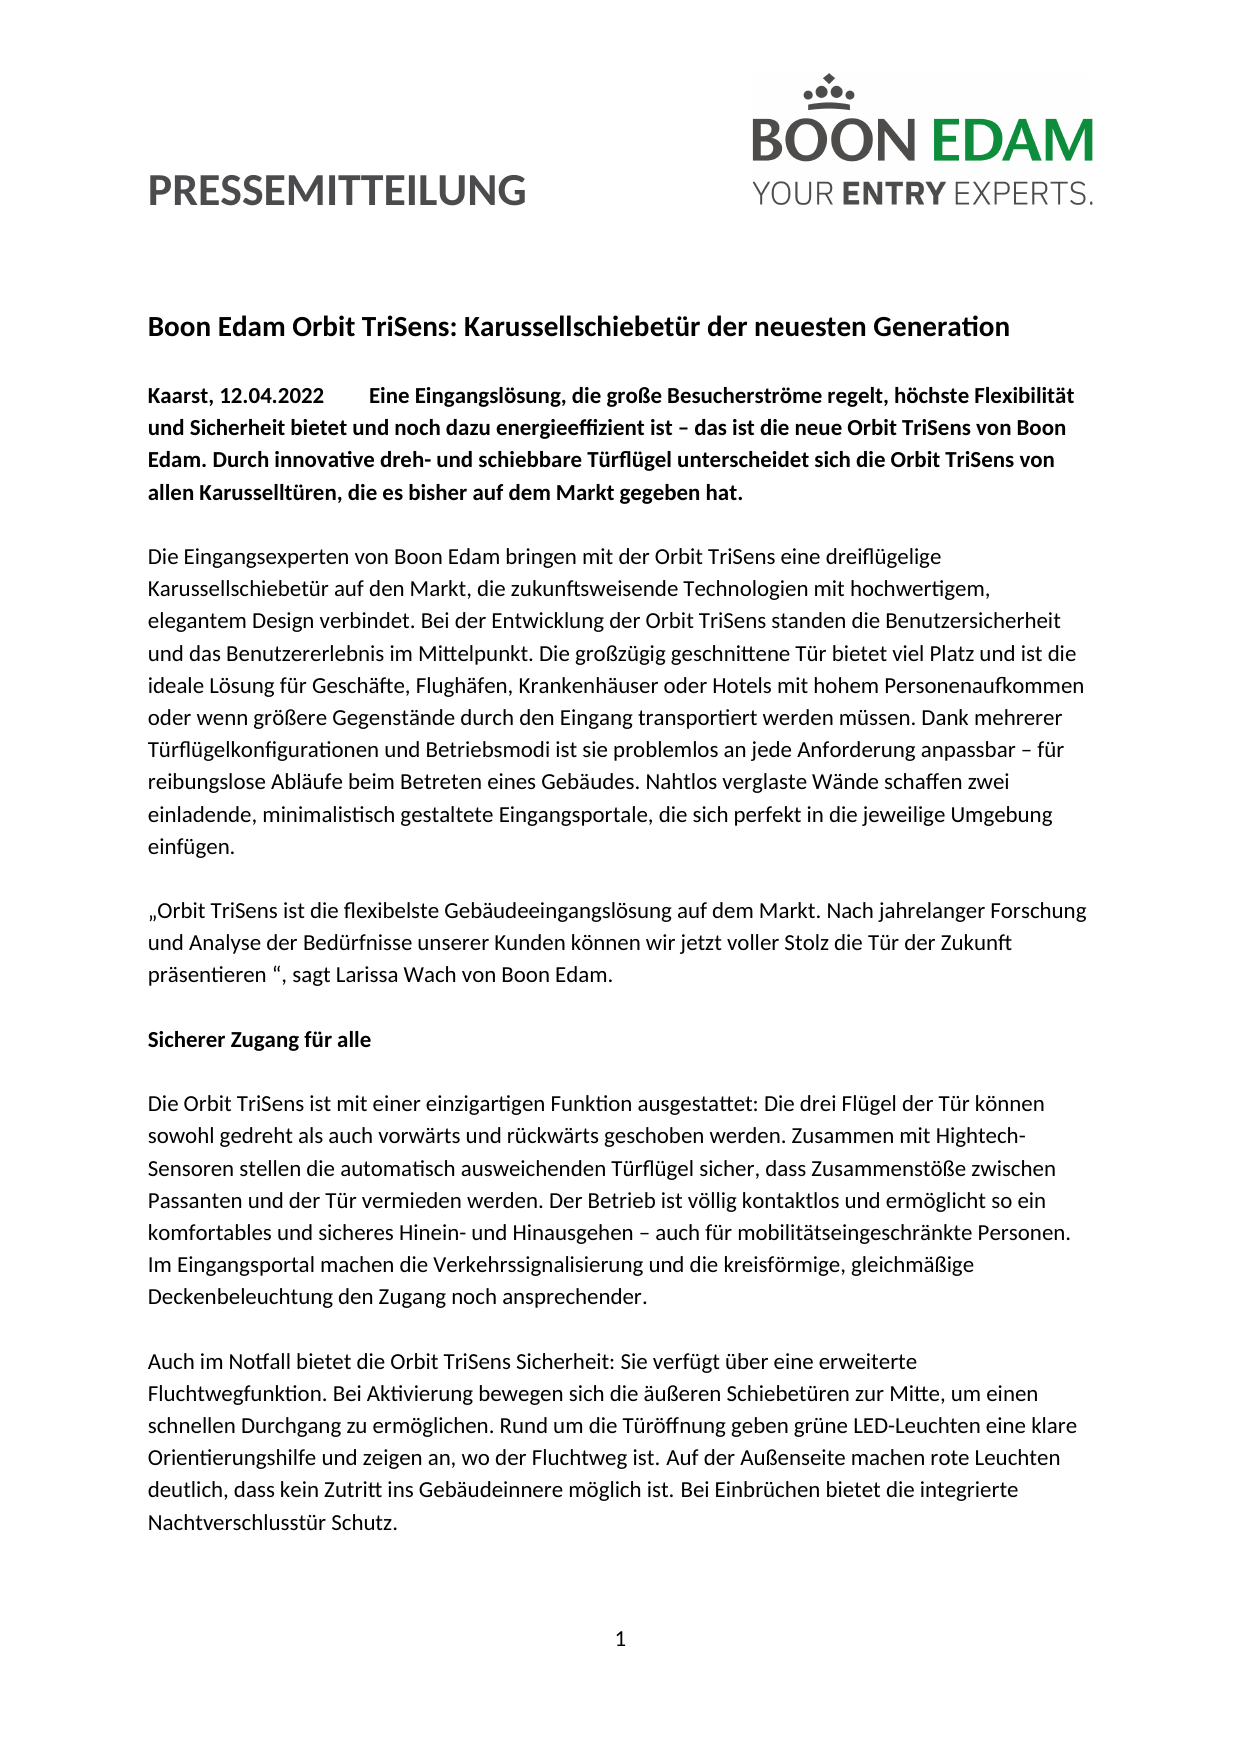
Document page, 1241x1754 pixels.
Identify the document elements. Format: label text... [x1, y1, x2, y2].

text Auch im Notfall bietet die Orbit TriSens Sicherheit: Sie verfügt über eine erweiterte Fluchtwegfunktion. Bei Aktivierung bewegen sich die äußeren Schiebetüren zur Mitte, um einen schnellen Durchgang zu ermöglichen. Rund um die Türöffnung geben grüne LED-Leuchten eine klare Orientierungshilfe und zeigen an, wo der Fluchtweg ist. Auf der Außenseite machen rote Leuchten deutlich, dass kein Zutritt ins Gebäudeinnere möglich ist. Bei Einbrüchen bietet die integrierte Nachtverschlusstür Schutz. [148, 1347, 1093, 1536]
text Sicherer Zugang für alle [148, 1025, 1093, 1053]
text Die Eingangsexperten von Boon Edam bringen mit der Orbit TriSens eine dreiflügelige Karussellschiebetür auf den Markt, die zukunftsweisende Technologien mit hochwertigem, elegantem Design verbindet. Bei der Entwicklung der Orbit TriSens standen die Benutzersicherheit und das Benutzererlebnis im Mittelpunkt. Die großzügig geschnittene Tür bietet viel Platz und ist die ideale Lösung für Geschäfte, Flughäfen, Krankenhäuser oder Hotels mit hohem Personenaufkommen oder wenn größere Gegenstände durch den Eingang transportiert werden müssen. Dank mehrerer Türflügelkonfigurationen und Betriebsmodi ist sie problemlos an jede Anforderung anpassbar – für reibungslose Abläufe beim Betreten eines Gebäudes. Nahtlos verglaste Wände schaffen zwei einladende, minimalistisch gestaltete Eingangsportale, die sich perfekt in die jeweilige Umgebung einfügen. [148, 542, 1093, 860]
text Die Orbit TriSens ist mit einer einzigartigen Funktion ausgestattet: Die drei Flügel der Tür können sowohl gedreht als auch vorwärts und rückwärts geschoben werden. Zusammen mit Hightech-Sensoren stellen die automatisch ausweichenden Türflügel sicher, dass Zusammenstöße zwischen Passanten und der Tür vermieden werden. Der Betrieb ist völlig kontaktlos und ermöglicht so ein komfortables und sicheres Hinein- und Hinausgehen – auch für mobilitätseingeschränkte Personen. [148, 1089, 1093, 1246]
text „Orbit TriSens ist die flexibelste Gebäudeeingangslösung auf dem Markt. Nach jahrelanger Forschung und Analyse der Bedürfnisse unserer Kunden können wir jetzt voller Stolz die Tür der Zukunft präsentieren “, sagt Larissa Wach von Boon Edam. [148, 896, 1093, 989]
text Boon Edam Orbit TriSens: Karussellschiebetür der neuesten Generation [148, 308, 1093, 344]
text Im Eingangsportal machen die Verkehrssignalisierung und die kreisförmige, gleichmäßige Deckenbeleuchtung den Zugang noch ansprechender. [148, 1250, 1093, 1311]
picture [752, 73, 1093, 205]
text Kaarst, 12.04.2022 Eine Eingangslösung, die große Besucherströme regelt, höchste Flexibilität und Sicherheit bietet und noch dazu energieeffizient ist – das ist die neue Orbit TriSens von Boon Edam. Durch innovative dreh- und schiebbare Türflügel unterscheidet sich die Orbit TriSens von allen Karusselltüren, die es bisher auf dem Markt gegeben hat. [148, 381, 1093, 506]
